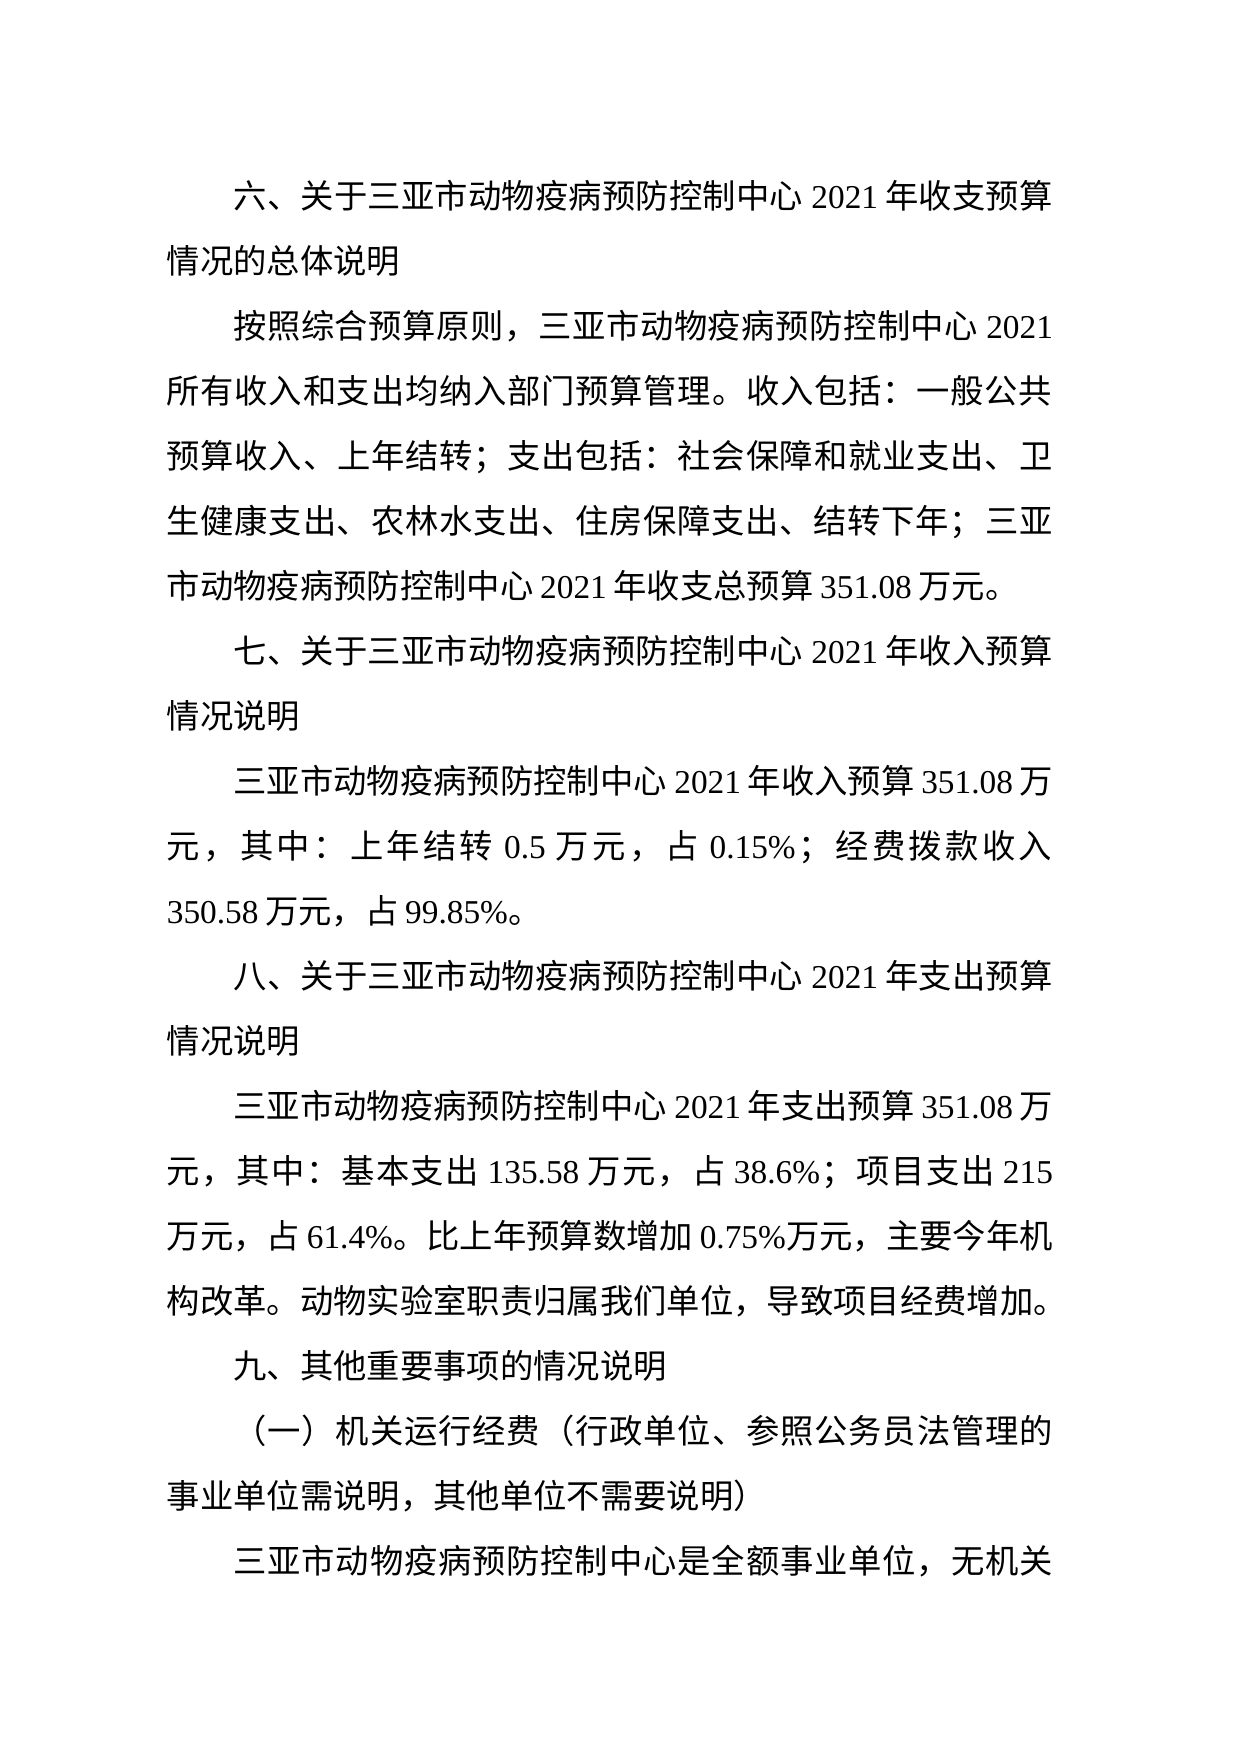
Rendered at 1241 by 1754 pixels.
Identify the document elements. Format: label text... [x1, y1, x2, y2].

text 八、关于三亚市动物疫病预防控制中心2021年支出预算情况说明 [167, 942, 1053, 1072]
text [167, 1527, 1053, 1592]
text （一）机关运行经费（行政单位、参照公务员法管理的事业单位需说明，其他单位不需要说明） [167, 1397, 1053, 1527]
text 九、其他重要事项的情况说明 [167, 1332, 1053, 1397]
text 按照综合预算原则，三亚市动物疫病预防控制中心2021所有收入和支出均纳入部门预算管理。收入包括：一般公共预算收入、上年结转；支出包括：社会保障和就业支出、卫生健康支出、农林水支出、住房保障支出、结转下年；三亚市动物疫病预防控制中心2021年收支总预算351.08万元。 [167, 292, 1053, 617]
text 六、关于三亚市动物疫病预防控制中心2021年收支预算情况的总体说明 [167, 162, 1053, 292]
text 七、关于三亚市动物疫病预防控制中心2021年收入预算情况说明 [167, 617, 1053, 747]
text 三亚市动物疫病预防控制中心2021年收入预算351.08万元，其中：上年结转0.5万元，占0.15%；经费拨款收入350.58万元，占99.85%。 [167, 747, 1053, 942]
text 三亚市动物疫病预防控制中心2021年支出预算351.08万元，其中：基本支出135.58万元，占38.6%；项目支出215万元，占61.4%。比上年预算数增加0.75%万元，主要今年机构改革。动物实验室职责归属我们单位，导致项目经费增加。 [167, 1072, 1053, 1332]
